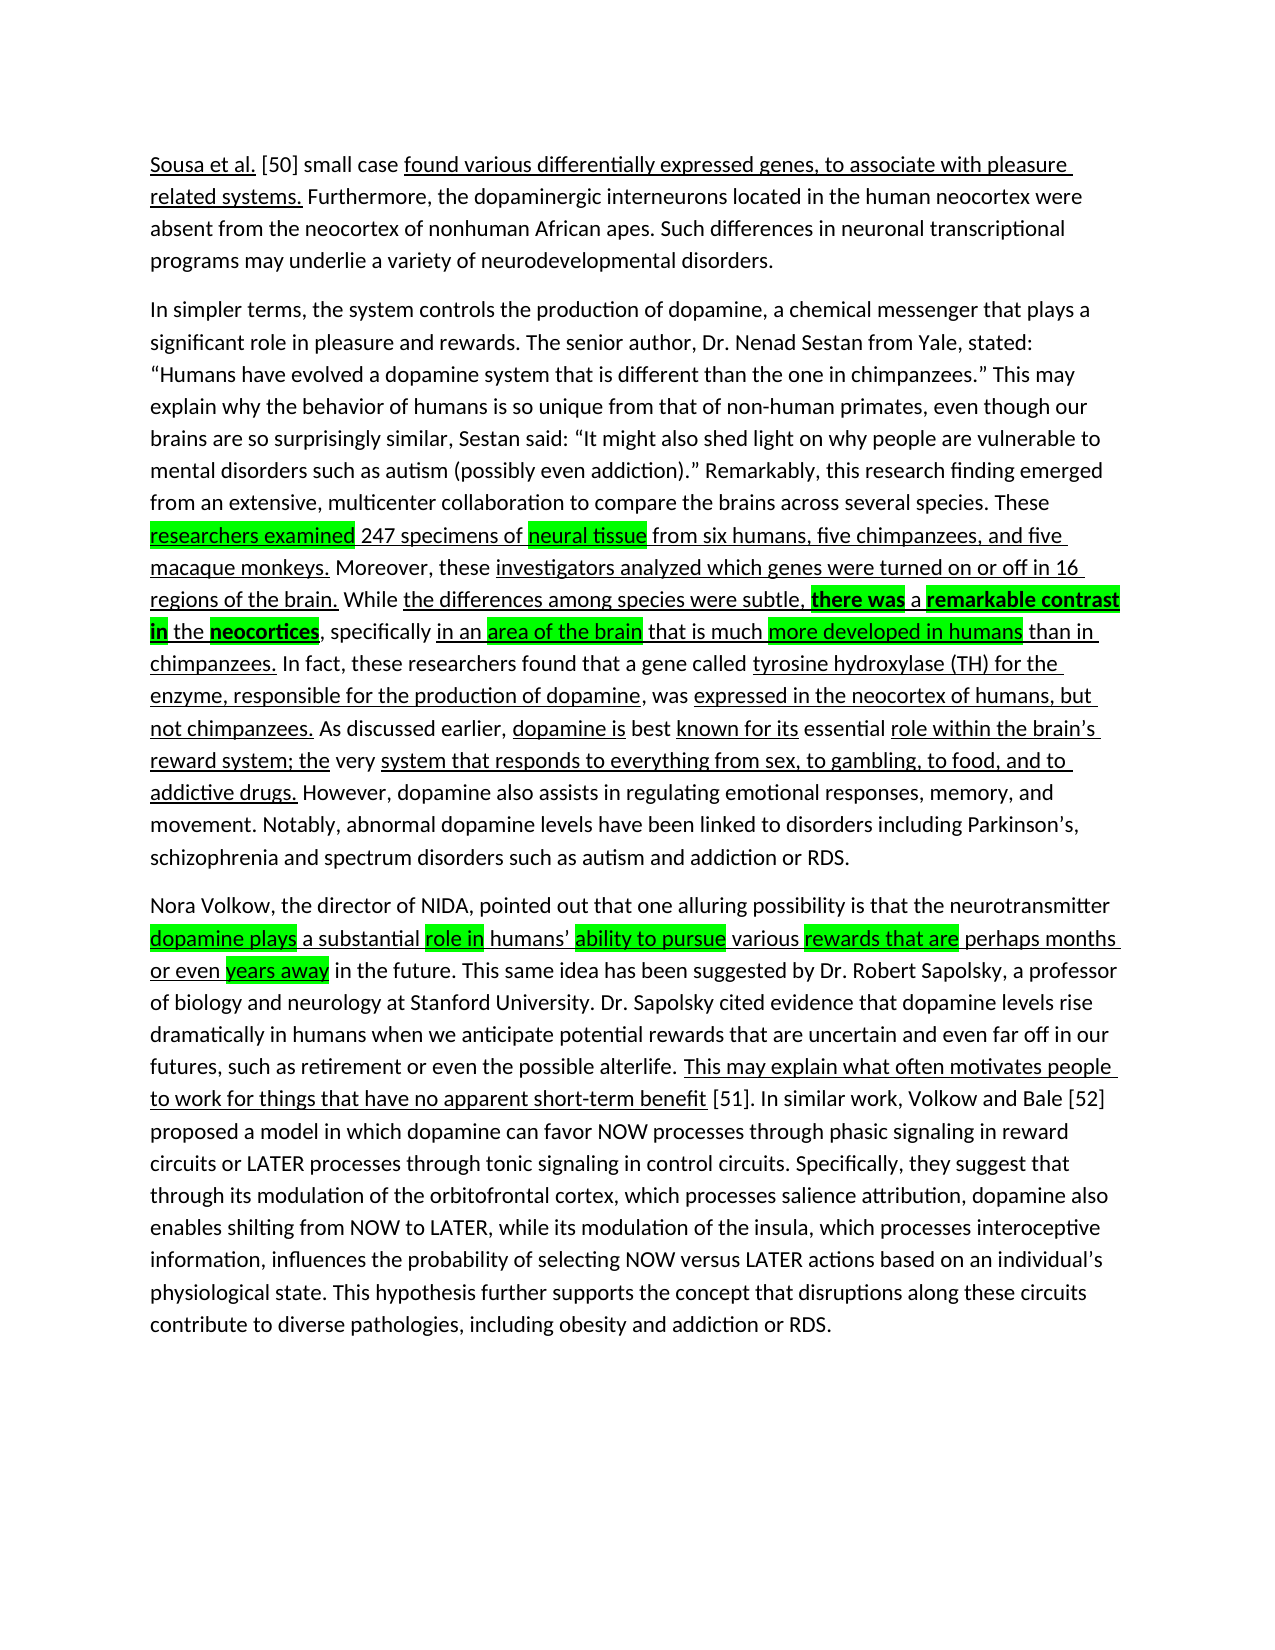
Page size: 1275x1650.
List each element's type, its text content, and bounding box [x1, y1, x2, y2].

text In simpler terms, the system controls the production of dopamine, a chemical messenger that plays a significant role in pleasure and rewards. The senior author, Dr. Nenad Sestan from Yale, stated: “Humans have evolved a dopamine system that is different than the one in chimpanzees.” This may explain why the behavior of humans is so unique from that of non-human primates, even though our brains are so surprisingly similar, Sestan said: “It might also shed light on why people are vulnerable to mental disorders such as autism (possibly even addiction).” Remarkably, this research finding emerged from an extensive, multicenter collaboration to compare the brains across several species. These researchers examined 247 specimens of neural tissue from six humans, five chimpanzees, and five macaque monkeys. Moreover, these investigators analyzed which genes were turned on or off in 16 regions of the brain. While the differences among species were subtle, there was a remarkable contrast in the neocortices, specifically in an area of the brain that is much more developed in humans than in chimpanzees. In fact, these researchers found that a gene called tyrosine hydroxylase (TH) for the enzyme, responsible for the production of dopamine, was expressed in the neocortex of humans, but not chimpanzees. As discussed earlier, dopamine is best known for its essential role within the brain’s reward system; the very system that responds to everything from sex, to gambling, to food, and to addictive drugs. However, dopamine also assists in regulating emotional responses, memory, and movement. Notably, abnormal dopamine levels have been linked to disorders including Parkinson’s, schizophrenia and spectrum disorders such as autism and addiction or RDS. [150, 295, 1125, 871]
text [150, 150, 1125, 274]
text Nora Volkow, the director of NIDA, pointed out that one alluring possibility is that the neurotransmitter dopamine plays a substantial role in humans’ ability to pursue various rewards that are perhaps months or even years away in the future. This same idea has been suggested by Dr. Robert Sapolsky, a professor of biology and neurology at Stanford University. Dr. Sapolsky cited evidence that dopamine levels rise dramatically in humans when we anticipate potential rewards that are uncertain and even far off in our futures, such as retirement or even the possible alterlife. This may explain what often motivates people to work for things that have no apparent short-term benefit [51]. In similar work, Volkow and Bale [52] proposed a model in which dopamine can favor NOW processes through phasic signaling in reward circuits or LATER processes through tonic signaling in control circuits. Specifically, they suggest that through its modulation of the orbitofrontal cortex, which processes salience attribution, dopamine also enables shilting from NOW to LATER, while its modulation of the insula, which processes interoceptive information, influences the probability of selecting NOW versus LATER actions based on an individual’s physiological state. This hypothesis further supports the concept that disruptions along these circuits contribute to diverse pathologies, including obesity and addiction or RDS. [150, 891, 1125, 1338]
